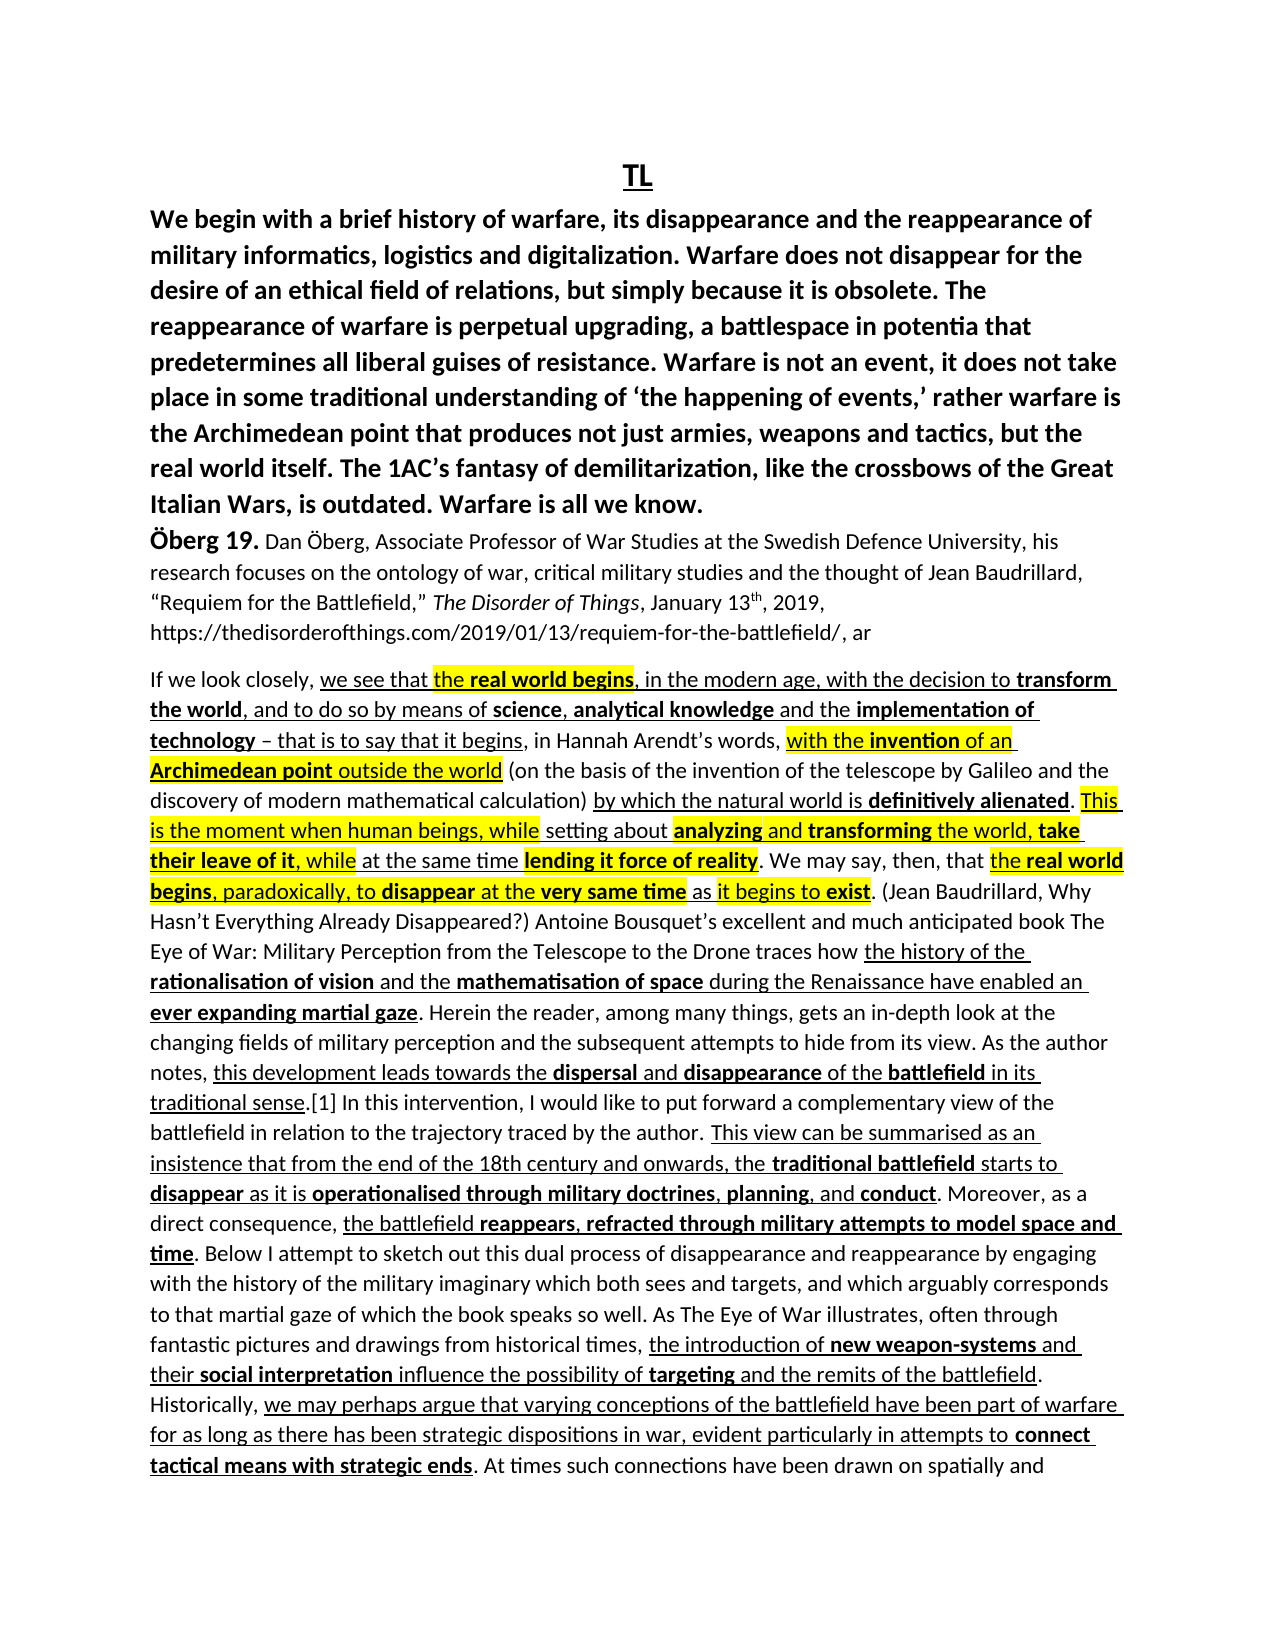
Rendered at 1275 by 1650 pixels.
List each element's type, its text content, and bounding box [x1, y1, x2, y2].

subtitle TL [150, 154, 1125, 195]
text Öberg 19. Dan Öberg, Associate Professor of War Studies at the Swedish Defence University, his research focuses on the ontology of war, critical military studies and the thought of Jean Baudrillard, “Requiem for the Battlefield,” The Disorder of Things, January 13th, 2019, https://thedisorderofthings.com/2019/01/13/requiem-for-the-battlefield/, ar [150, 523, 1125, 647]
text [150, 665, 1125, 1479]
subtitle We begin with a brief history of warfare, its disappearance and the reappearance of military informatics, logistics and digitalization. Warfare does not disappear for the desire of an ethical field of relations, but simply because it is obsolete. The reappearance of warfare is perpetual upgrading, a battlespace in potentia that predetermines all liberal guises of resistance. Warfare is not an event, it does not take place in some traditional understanding of ‘the happening of events,’ rather warfare is the Archimedean point that produces not just armies, weapons and tactics, but the real world itself. The 1AC’s fantasy of demilitarization, like the crossbows of the Great Italian Wars, is outdated. Warfare is all we know. [150, 202, 1125, 520]
